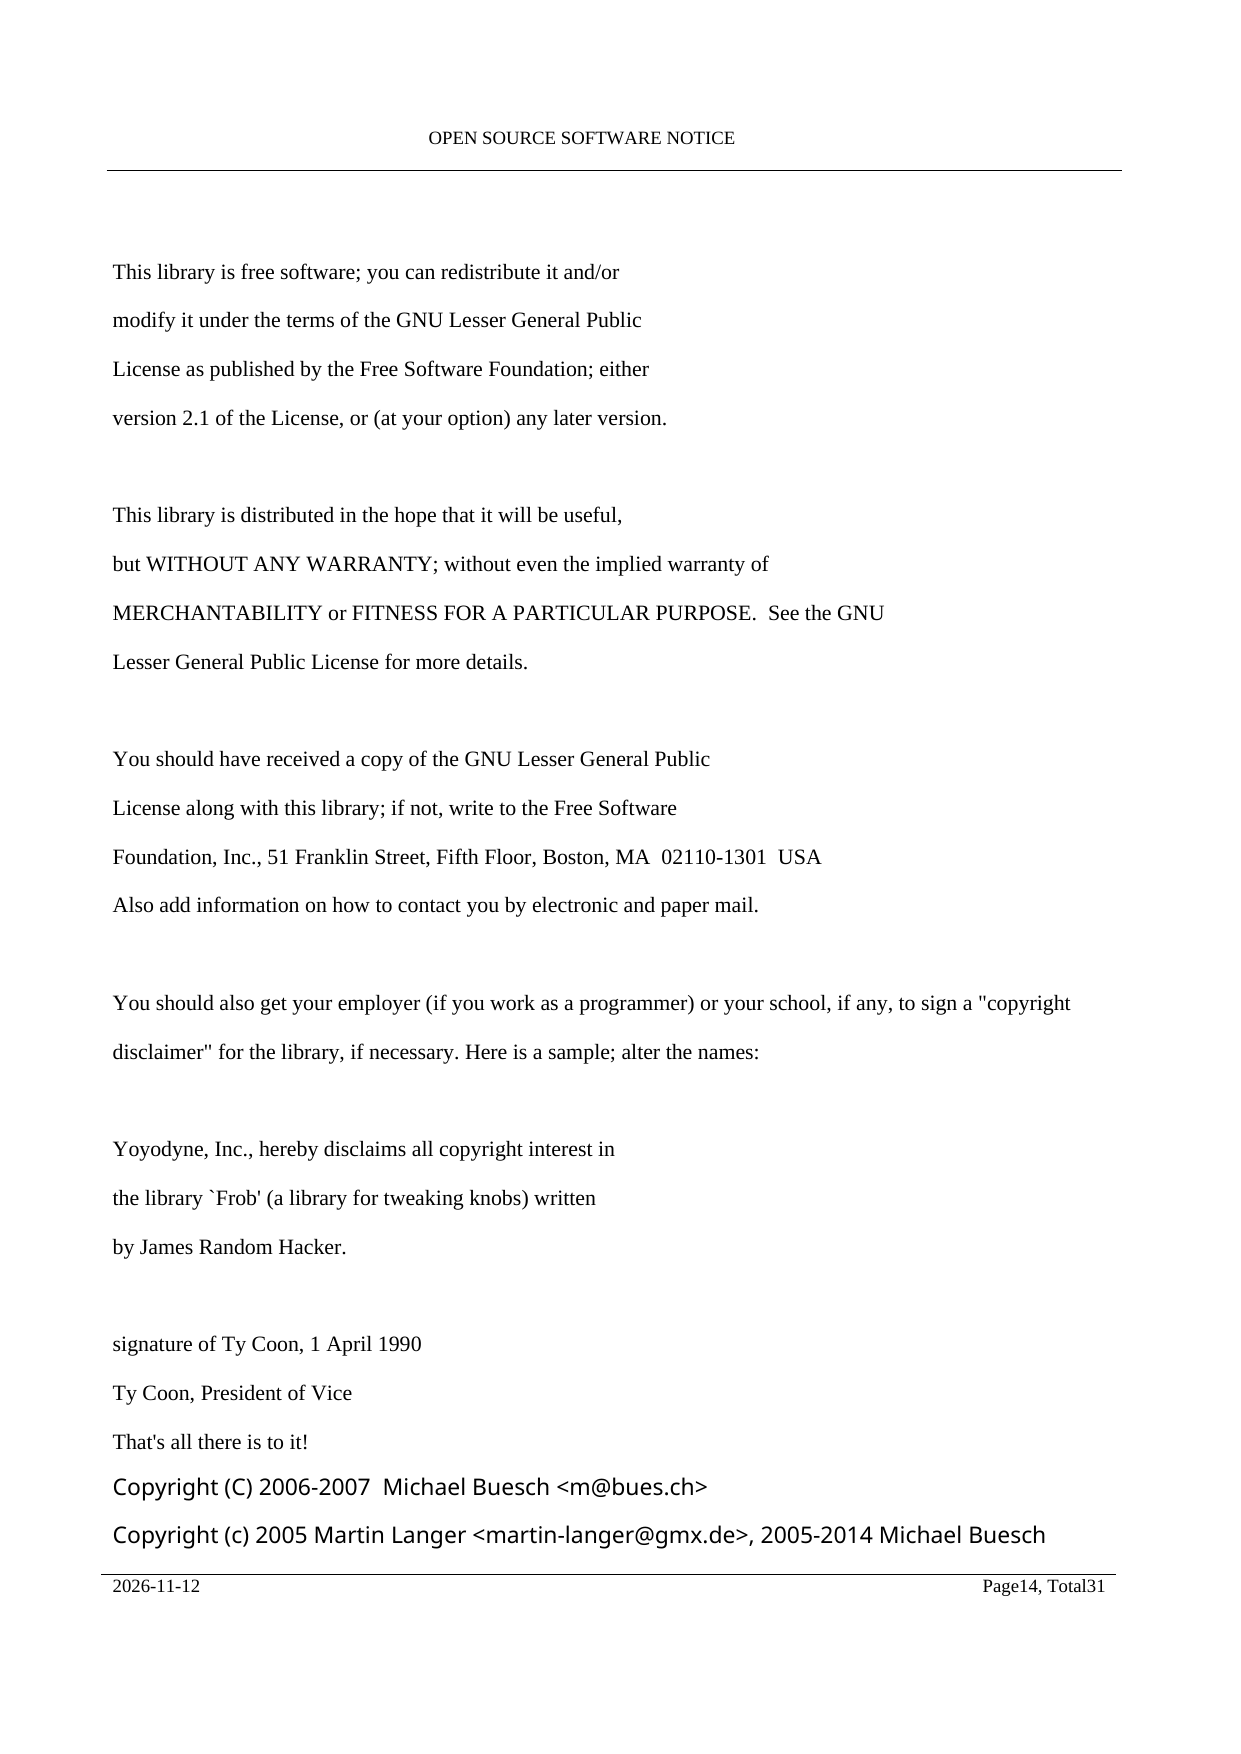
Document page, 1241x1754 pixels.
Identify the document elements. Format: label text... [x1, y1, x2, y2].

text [112, 206, 1128, 1458]
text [112, 1518, 1128, 1551]
text Copyright (C) 2006-2007 Michael Buesch <m@bues.ch> [112, 1470, 1128, 1503]
